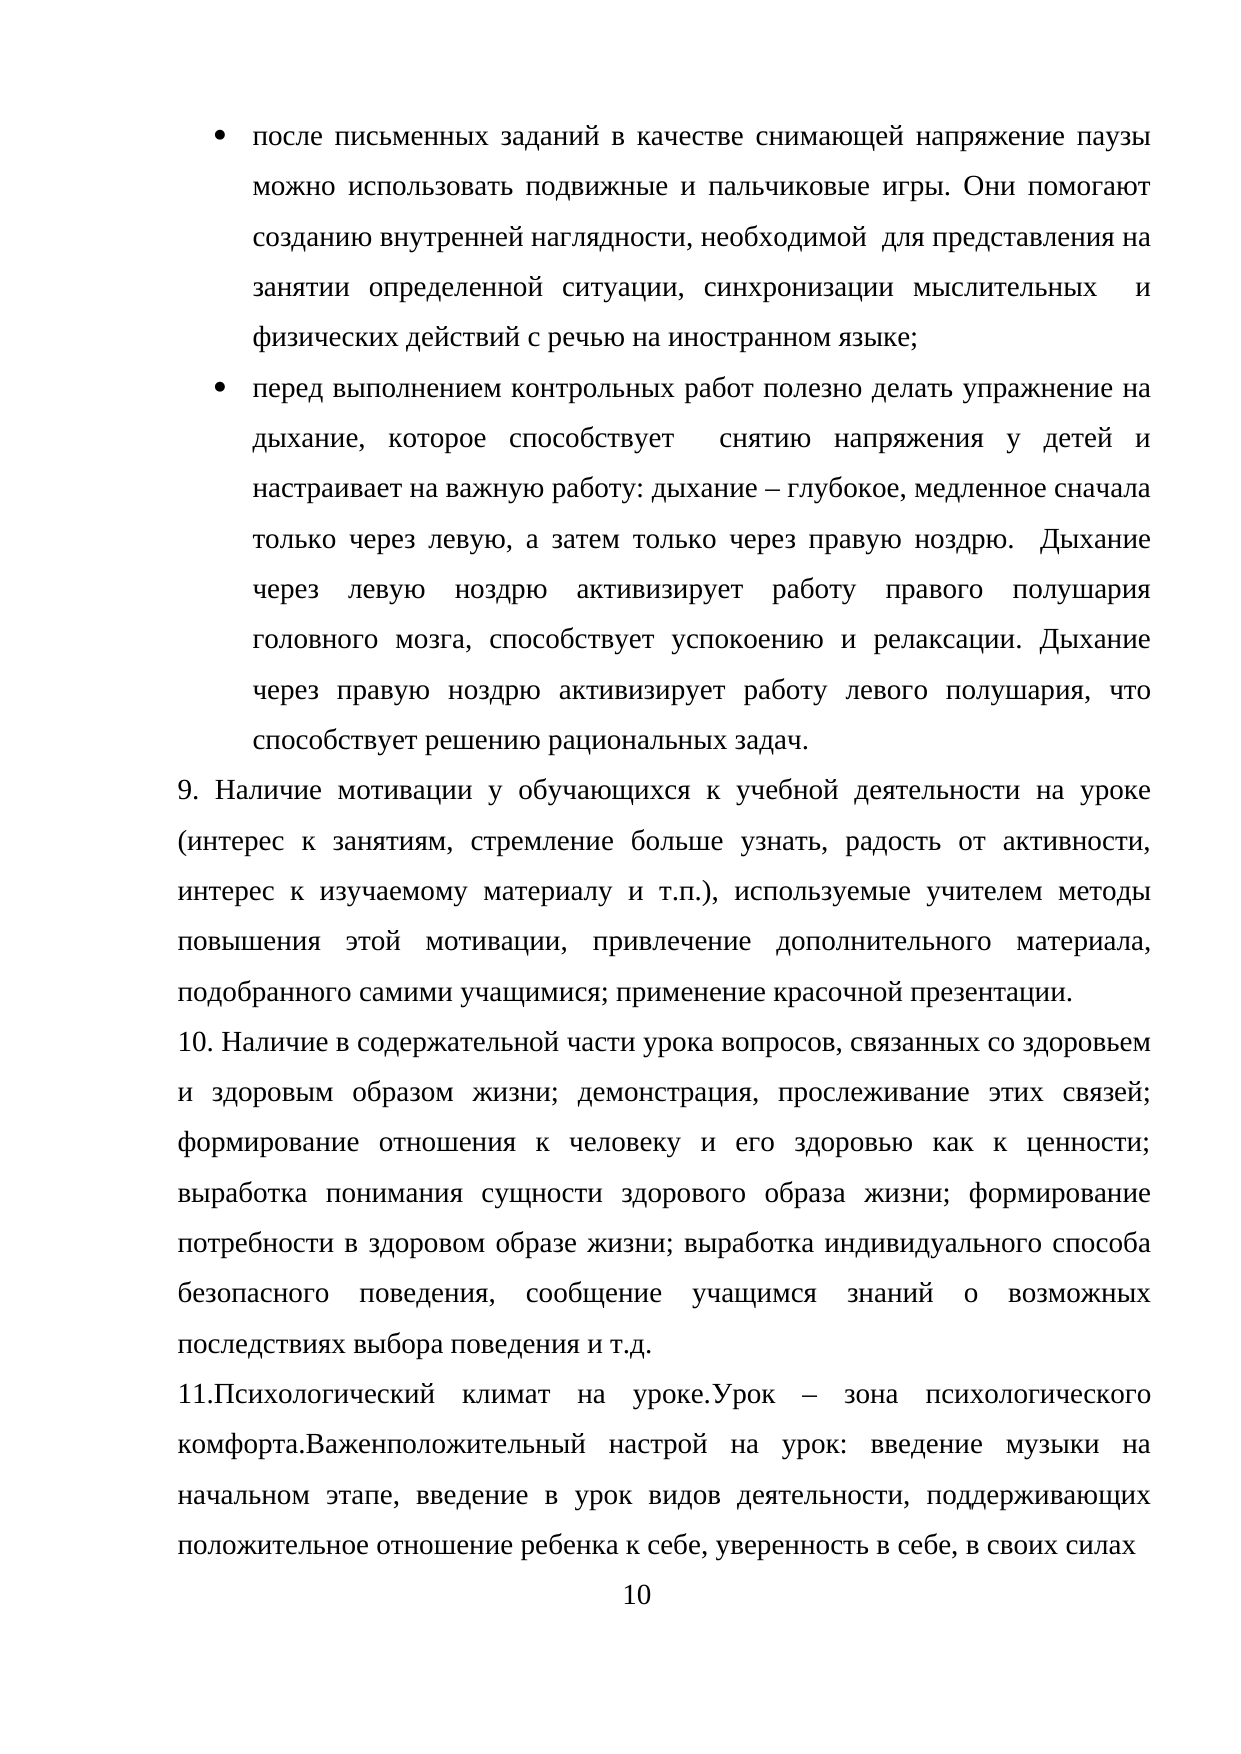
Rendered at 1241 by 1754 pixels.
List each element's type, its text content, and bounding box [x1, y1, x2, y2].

text 10. Наличие в содержательной части урока вопросов, связанных со здоровьем и здоровым образом жизни; демонстрация, прослеживание этих связей; формирование отношения к человеку и его здоровью как к ценности; выработка понимания сущности здорового образа жизни; формирование потребности в здоровом образе жизни; выработка индивидуального способа безопасного поведения, сообщение учащимся знаний о возможных последствиях выбора поведения и т.д. [177, 1024, 1152, 1359]
list после письменных заданий в качестве снимающей напряжение паузы можно использовать подвижные и пальчиковые игры. Они помогают созданию внутренней наглядности, необходимой для представления на занятии определенной ситуации, синхронизации мыслительных и физических действий с речью на иностранном языке; [215, 118, 1152, 353]
text 11.Психологический климат на уроке.Урок – зона психологического комфорта.Важенположительный настрой на урок: введение музыки на начальном этапе, введение в урок видов деятельности, поддерживающих положительное отношение ребенка к себе, уверенность в себе, в своих силах [177, 1376, 1152, 1561]
text 9. Наличие мотивации у обучающихся к учебной деятельности на уроке (интерес к занятиям, стремление больше узнать, радость от активности, интерес к изучаемому материалу и т.п.), используемые учителем методы повышения этой мотивации, привлечение дополнительного материала, подобранного самими учащимися; применение красочной презентации. [177, 772, 1152, 1007]
list перед выполнением контрольных работ полезно делать упражнение на дыхание, которое способствует снятию напряжения у детей и настраивает на важную работу: дыхание – глубокое, медленное сначала только через левую, а затем только через правую ноздрю. Дыхание через левую ноздрю активизирует работу правого полушария головного мозга, способствует успокоению и релаксации. Дыхание через правую ноздрю активизирует работу левого полушария, что способствует решению рациональных задач. [215, 370, 1152, 756]
text 10 [177, 1577, 1152, 1611]
